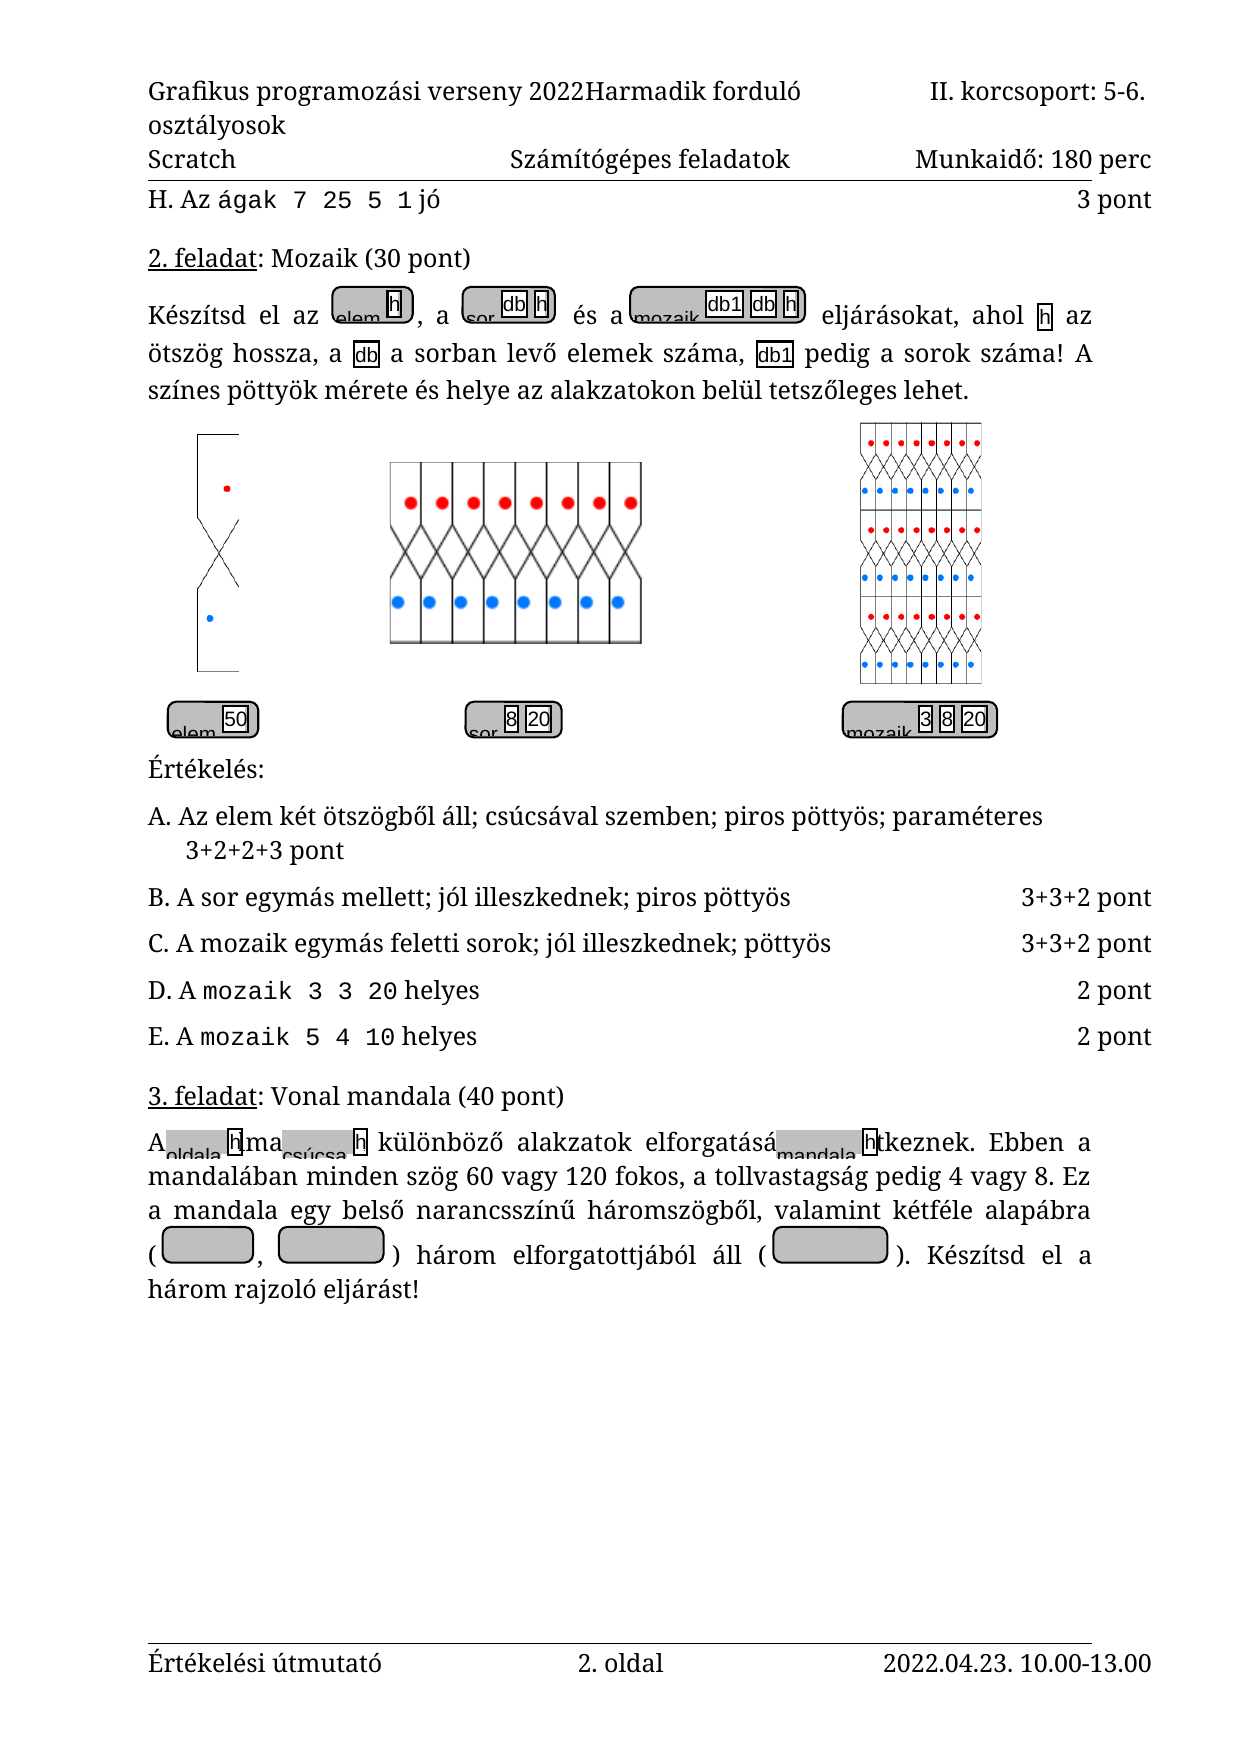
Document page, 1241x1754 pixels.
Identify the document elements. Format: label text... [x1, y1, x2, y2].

table_cell [750, 696, 1092, 752]
table_header [282, 423, 749, 696]
table_cell [282, 696, 749, 752]
table_header [750, 423, 1092, 696]
text C. A mozaik egymás feletti sorok; jól illeszkednek; pöttyös 3+3+2 pont [148, 926, 1092, 960]
text Készítsd el az , a és a eljárásokat, ahol h az ötszög hossza, a db a sorban levő elemek száma, db1 pedig a sorok száma! A színes pöttyök mérete és helye az alakzatokon belül tetszőleges lehet. [148, 287, 1092, 407]
text B. A sor egymás mellett; jól illeszkednek; piros pöttyös 3+3+2 pont [148, 879, 1092, 913]
text A vonalmandalák különböző alakzatok elforgatásával keletkeznek. Ebben a mandalában minden szög 60 vagy 120 fokos, a tollvastagság pedig 4 vagy 8. Ez a mandala egy belső narancsszínű háromszögből, valamint kétféle alapábra ( , ) három elforgatottjából áll ( ). Készítsd el a három rajzoló eljárást! [148, 1125, 1092, 1306]
text Értékelés: [148, 752, 1092, 786]
text 2. feladat: Mozaik (30 pont) [148, 241, 1092, 274]
text D. A mozaik 3 3 20 helyes 2 pont [148, 972, 1092, 1007]
text H. Az ágak 7 25 5 1 jó 3 pont [148, 181, 1092, 216]
table_cell [148, 696, 282, 752]
picture [860, 422, 982, 684]
table_header [148, 423, 282, 696]
text 3. feladat: Vonal mandala (40 pont) [148, 1078, 1092, 1112]
picture [197, 434, 239, 672]
picture [389, 462, 642, 644]
text E. A mozaik 5 4 10 helyes 2 pont [148, 1019, 1092, 1053]
text A. Az elem két ötszögből áll; csúcsával szemben; piros pöttyös; paraméteres 3+2+2+3 pont [148, 798, 1092, 867]
